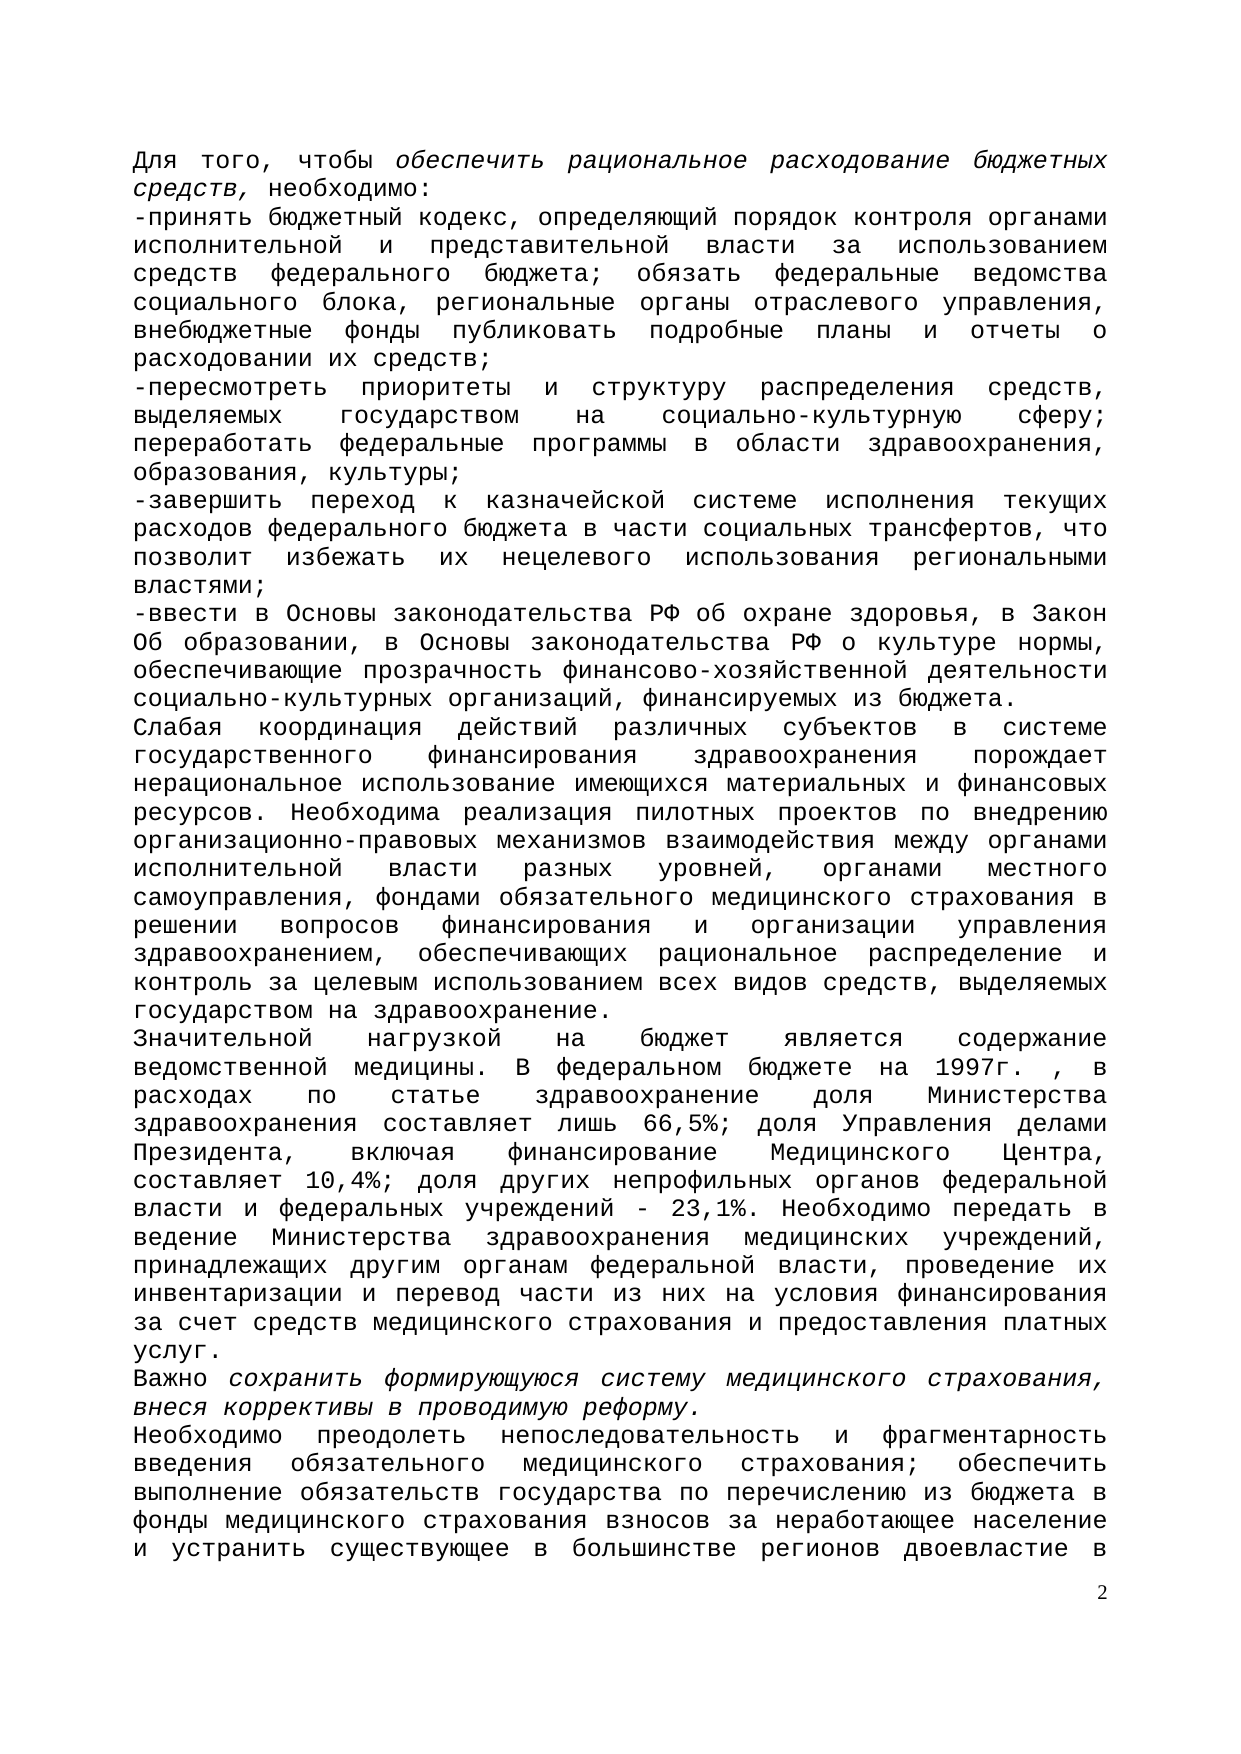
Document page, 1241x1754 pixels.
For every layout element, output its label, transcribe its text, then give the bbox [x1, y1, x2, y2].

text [133, 1423, 1108, 1564]
text -завершить переход к казначейской системе исполнения текущих расходов федерального бюджета в части социальных трансфертов, что позволит избежать их нецелевого использования региональными властями; [133, 488, 1108, 601]
text Значительной нагрузкой на бюджет является содержание ведомственной медицины. В федеральном бюджете на 1997г. , в расходах по статье здравоохранение доля Министерства здравоохранения составляет лишь 66,5%; доля Управления делами Президента, включая финансирование Медицинского Центра, составляет 10,4%; доля других непрофильных органов федеральной власти и федеральных учреждений - 23,1%. Необходимо передать в ведение Министерства здравоохранения медицинских учреждений, принадлежащих другим органам федеральной власти, проведение их инвентаризации и перевод части из них на условия финансирования за счет средств медицинского страхования и предоставления платных услуг. [133, 1026, 1108, 1366]
text -пересмотреть приоритеты и структуру распределения средств, выделяемых государством на социально-культурную сферу; переработать федеральные программы в области здравоохранения, образования, культуры; [133, 374, 1108, 488]
text -ввести в Основы законодательства РФ об охране здоровья, в Закон Об образовании, в Основы законодательства РФ о культуре нормы, обеспечивающие прозрачность финансово-хозяйственной деятельности социально-культурных организаций, финансируемых из бюджета. [133, 601, 1108, 714]
text Важно сохранить формирующуюся систему медицинского страхования, внеся коррективы в проводимую реформу. [133, 1366, 1108, 1423]
text -принять бюджетный кодекс, определяющий порядок контроля органами исполнительной и представительной власти за использованием средств федерального бюджета; обязать федеральные ведомства социального блока, региональные органы отраслевого управления, внебюджетные фонды публиковать подробные планы и отчеты о расходовании их средств; [133, 204, 1108, 374]
text Для того, чтобы обеспечить рациональное расходование бюджетных средств, необходимо: [133, 148, 1108, 204]
text Слабая координация действий различных субъектов в системе государственного финансирования здравоохранения порождает нерациональное использование имеющихся материальных и финансовых ресурсов. Необходима реализация пилотных проектов по внедрению организационно-правовых механизмов взаимодействия между органами исполнительной власти разных уровней, органами местного самоуправления, фондами обязательного медицинского страхования в решении вопросов финансирования и организации управления здравоохранением, обеспечивающих рациональное распределение и контроль за целевым использованием всех видов средств, выделяемых государством на здравоохранение. [133, 714, 1108, 1026]
